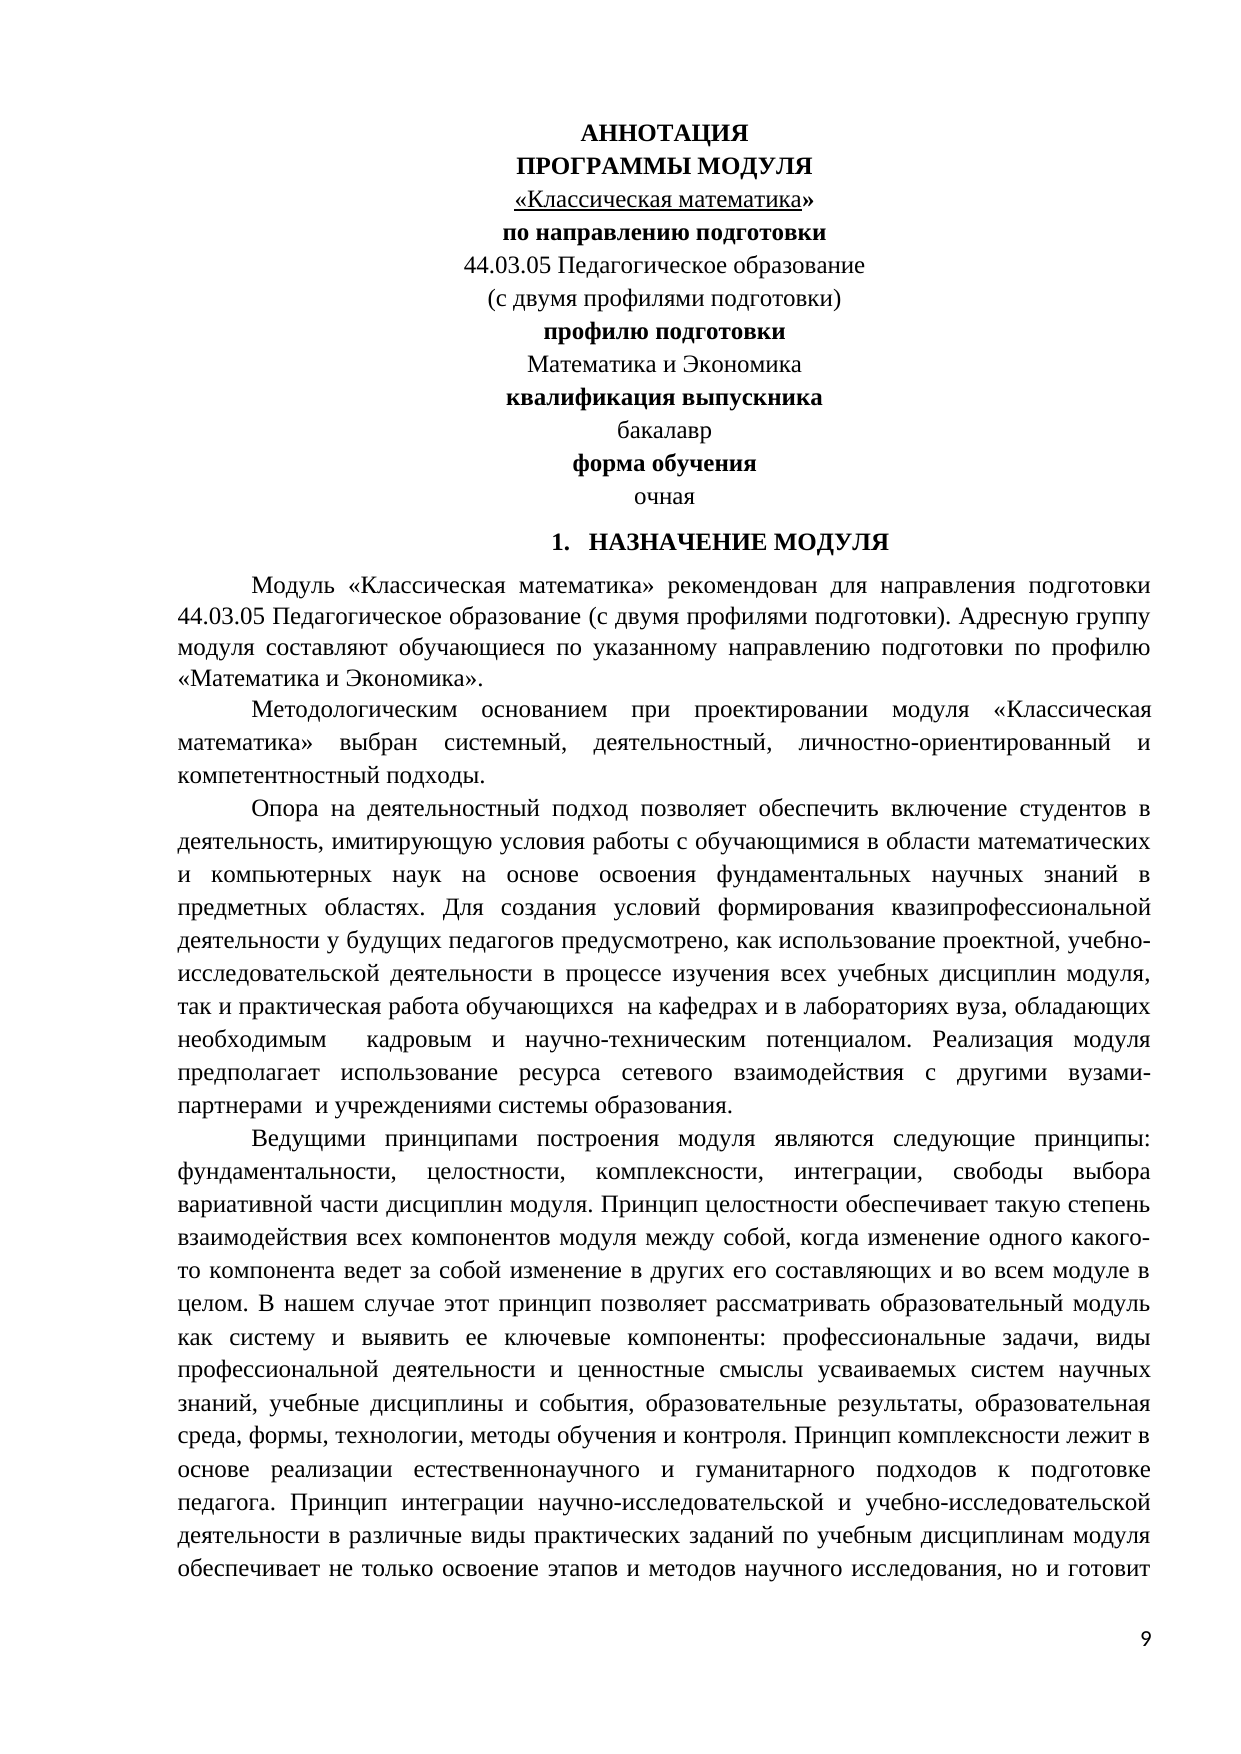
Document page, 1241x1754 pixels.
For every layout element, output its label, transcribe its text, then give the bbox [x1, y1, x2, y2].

text Математика и Экономика [177, 349, 1152, 378]
text бакалавр [177, 415, 1152, 444]
text очная [177, 481, 1152, 510]
list назначение модуля [288, 527, 1152, 556]
text 44.03.05 Педагогическое образование [177, 250, 1152, 279]
text Опора на деятельностный подход позволяет обеспечить включение студентов в деятельность, имитирующую условия работы с обучающимися в области математических и компьютерных наук на основе освоения фундаментальных научных знаний в предметных областях. Для создания условий формирования квазипрофессиональной деятельности у будущих педагогов предусмотрено, как использование проектной, учебно-исследовательской деятельности в процессе изучения всех учебных дисциплин модуля, так и практическая работа обучающихся на кафедрах и в лабораториях вуза, обладающих необходимым кадровым и научно-техническим потенциалом. Реализация модуля предполагает использование ресурса сетевого взаимодействия с другими вузами-партнерами и учреждениями системы образования. [177, 793, 1152, 1119]
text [177, 1123, 1152, 1581]
text профилю подготовки [177, 316, 1152, 345]
text «Классическая математика» [177, 184, 1152, 213]
text форма обучения [177, 448, 1152, 477]
text Методологическим основанием при проектировании модуля «Классическая математика» выбран системный, деятельностный, личностно-ориентированный и компетентностный подходы. [177, 694, 1152, 789]
text по направлению подготовки [177, 217, 1152, 246]
list Модуль «Классическая математика» рекомендован для направления подготовки 44.03.05 Педагогическое образование (с двумя профилями подготовки). Адресную группу модуля составляют обучающиеся по указанному направлению подготовки по профилю «Математика и Экономика». [177, 570, 1152, 692]
text программЫ модуля [177, 151, 1152, 180]
text (с двумя профилями подготовки) [177, 283, 1152, 312]
text квалификация выпускника [177, 382, 1152, 411]
text АННОТАЦИЯ [177, 118, 1152, 147]
